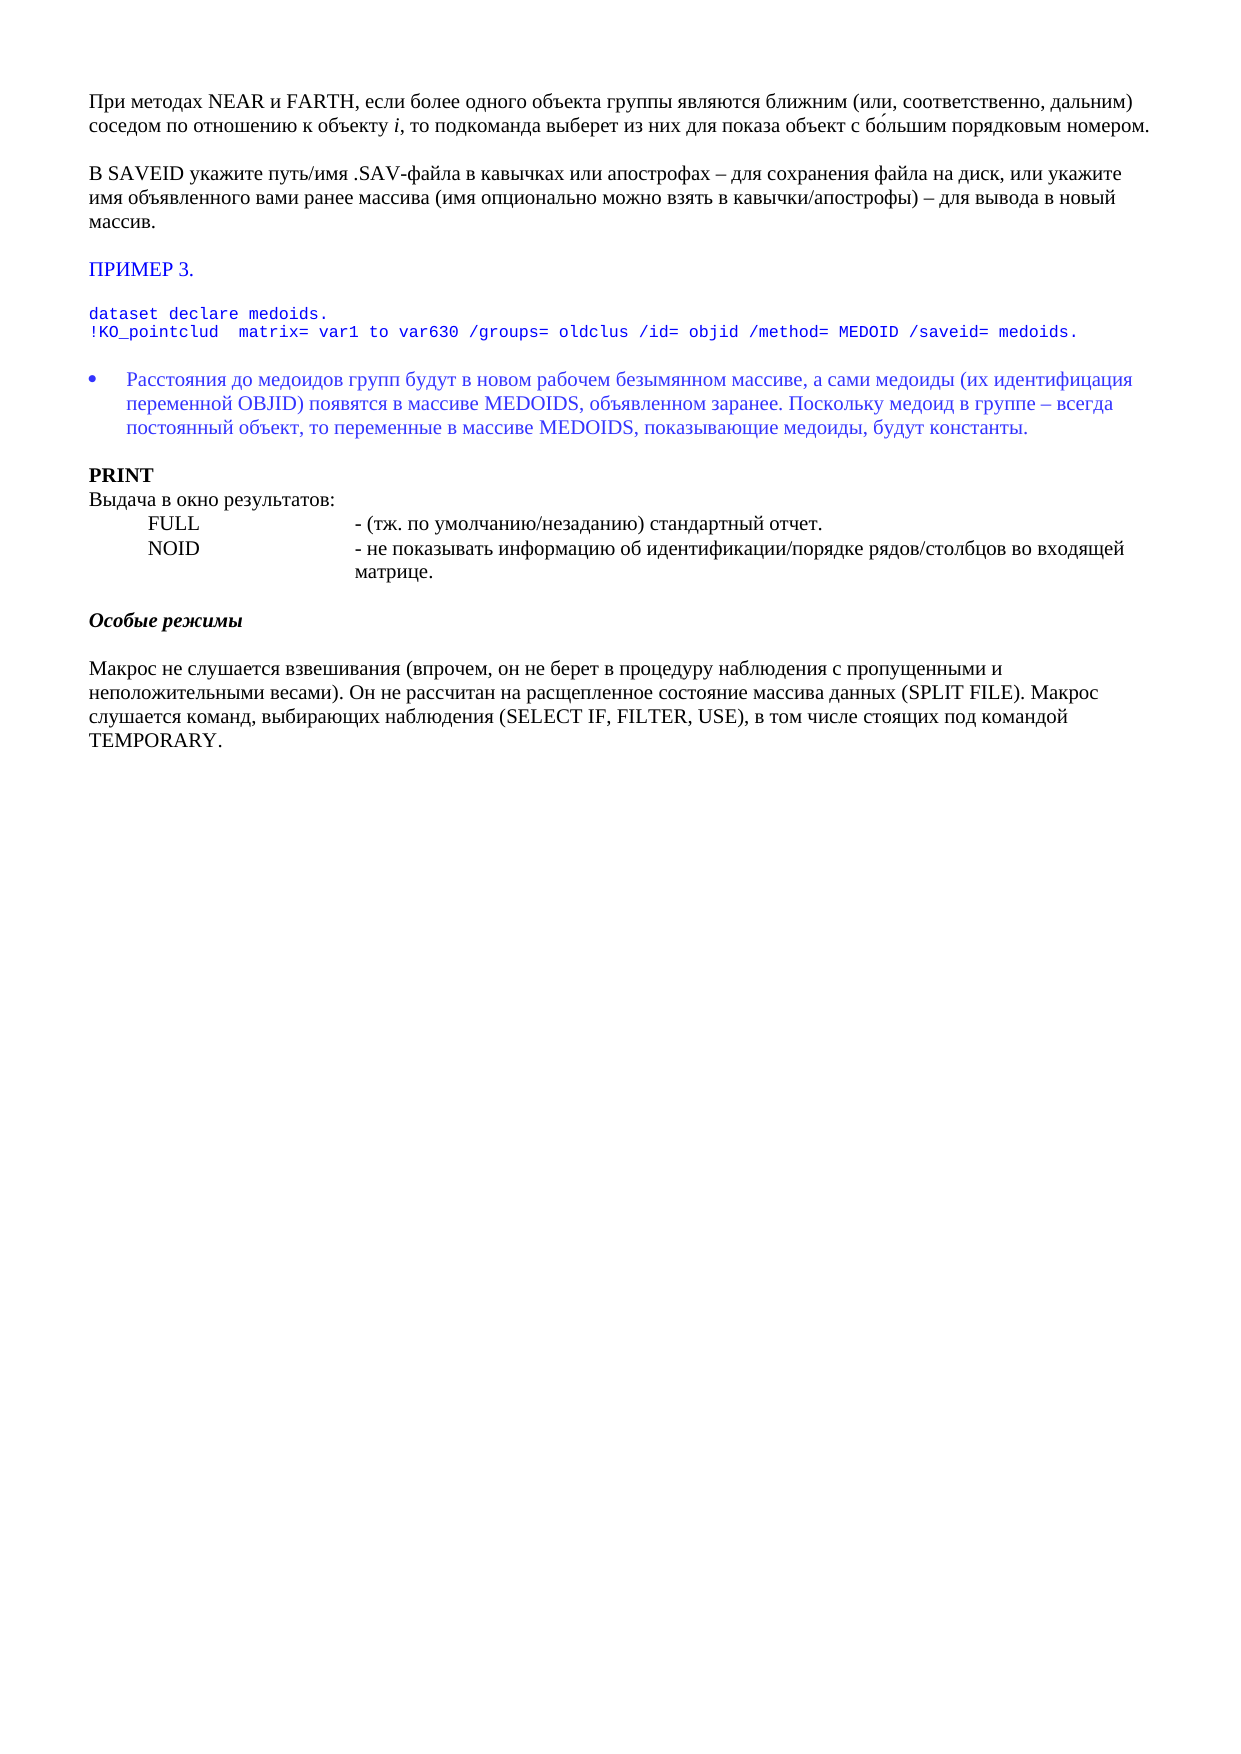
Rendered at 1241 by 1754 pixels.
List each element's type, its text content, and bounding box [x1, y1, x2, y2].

text PRINT [89, 463, 1152, 487]
text !KO_pointclud matrix= var1 to var630 /groups= oldclus /id= objid /method= MEDOID /saveid= medoids. [89, 324, 1152, 343]
text ПРИМЕР 3. [89, 257, 1152, 281]
list Расстояния до медоидов групп будут в новом рабочем безымянном массиве, а сами медоиды (их идентифицация переменной OBJID) появятся в массиве MEDOIDS, объявленном заранее. Поскольку медоид в группе – всегда постоянный объект, то переменные в массиве MEDOIDS, показывающие медоиды, будут константы. [89, 367, 1152, 439]
text Выдача в окно результатов: [89, 487, 1152, 511]
text Особые режимы [89, 608, 1152, 632]
text Макрос не слушается взвешивания (впрочем, он не берет в процедуру наблюдения с пропущенными и неположительными весами). Он не рассчитан на расщепленное состояние массива данных (SPLIT FILE). Макрос слушается команд, выбирающих наблюдения (SELECT IF, FILTER, USE), в том числе стоящих под командой TEMPORARY. [89, 656, 1152, 752]
text dataset declare medoids. [89, 305, 1152, 324]
text NOID - не показывать информацию об идентификации/порядке рядов/столбцов во входящей матрице. [148, 535, 1152, 583]
text При методах NEAR и FARTH, если более одного объекта группы являются ближним (или, соответственно, дальним) соседом по отношению к объекту i, то подкоманда выберет из них для показа объект с бо́льшим порядковым номером. [89, 89, 1152, 137]
text В SAVEID укажите путь/имя .SAV-файла в кавычках или апострофах – для сохранения файла на диск, или укажите имя объявленного вами ранее массива (имя опционально можно взять в кавычки/апострофы) – для вывода в новый массив. [89, 161, 1152, 233]
text FULL - (тж. по умолчанию/незаданию) стандартный отчет. [148, 511, 1152, 535]
